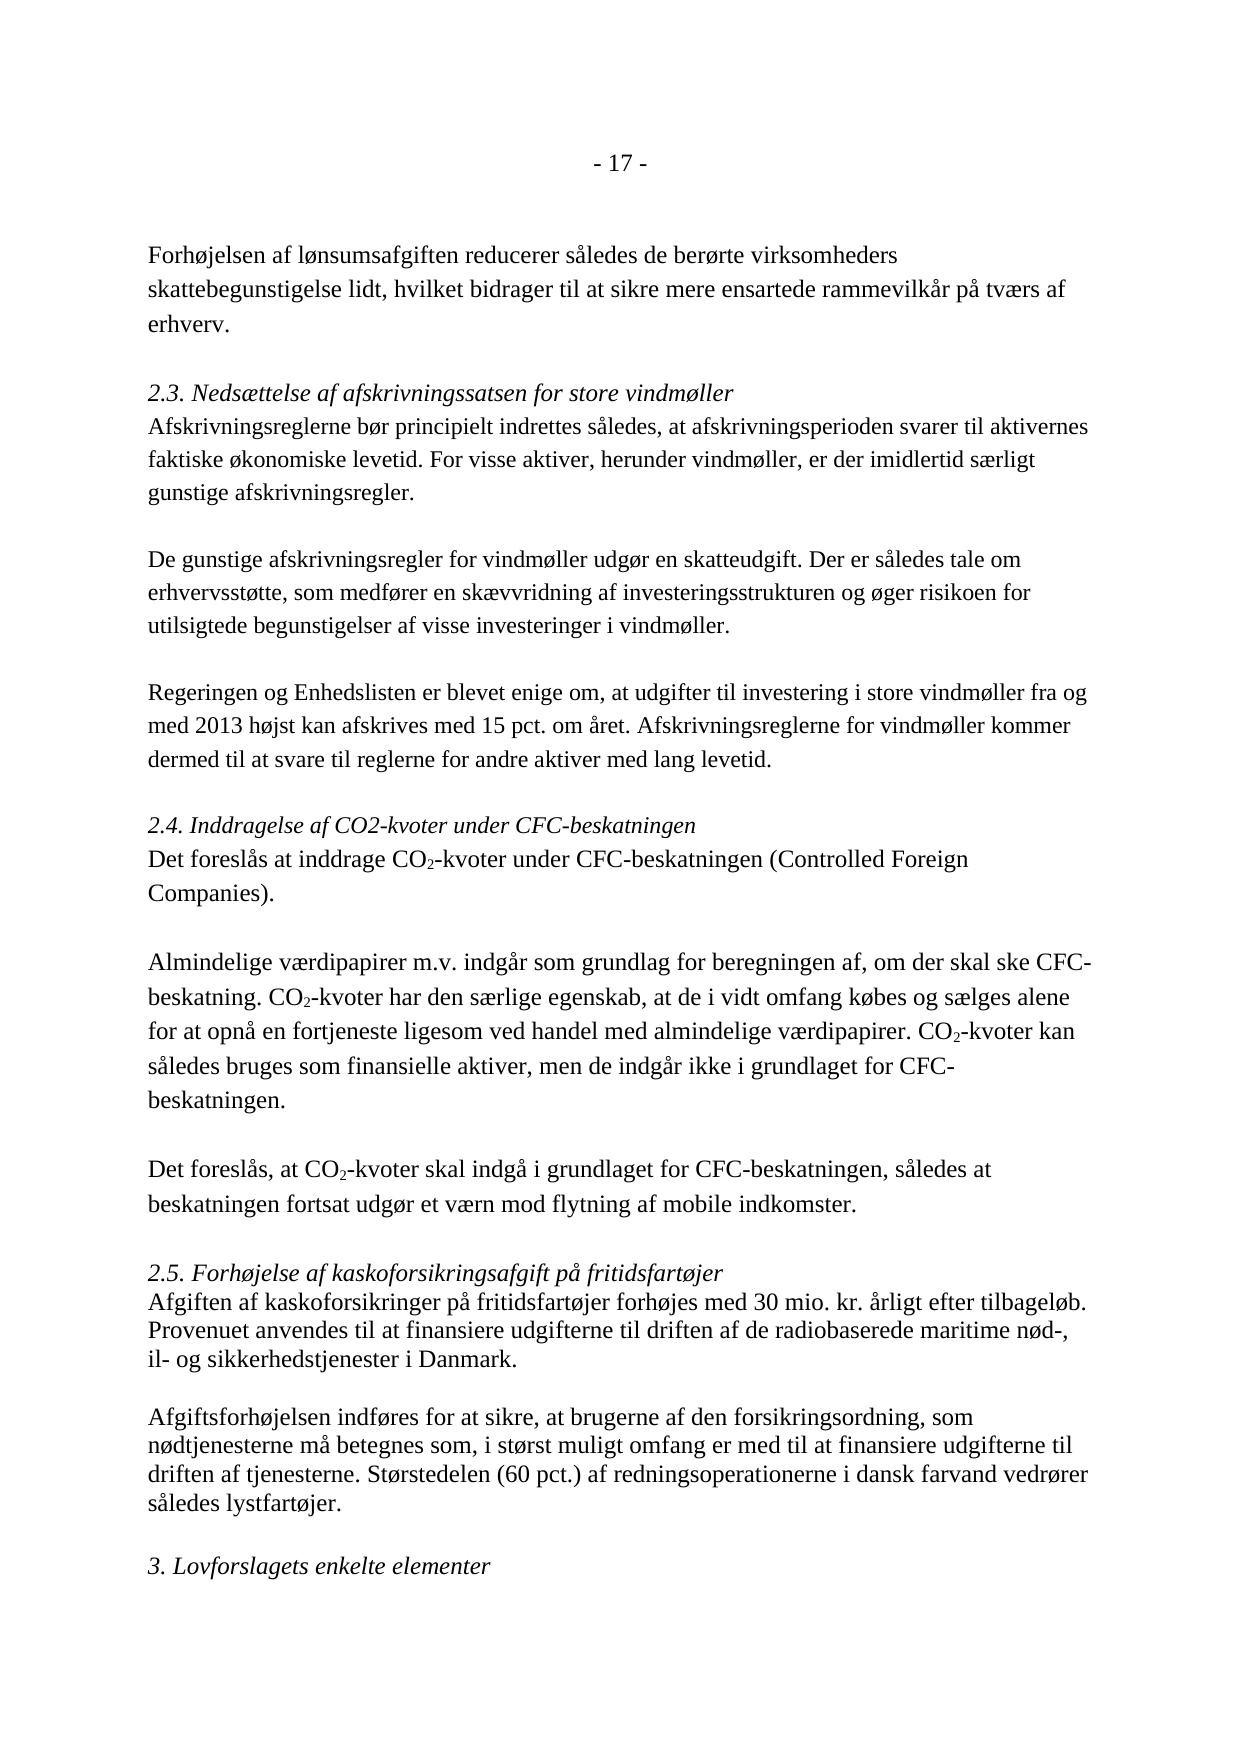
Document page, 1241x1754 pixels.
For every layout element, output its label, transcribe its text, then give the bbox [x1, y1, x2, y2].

text 2.5. Forhøjelse af kaskoforsikringsafgift på fritidsfartøjer [148, 1258, 1092, 1287]
text Afgiftsforhøjelsen indføres for at sikre, at brugerne af den forsikringsordning, som nødtjenesterne må betegnes som, i størst muligt omfang er med til at finansiere udgifterne til driften af tjenesterne. Størstedelen (60 pct.) af redningsoperationerne i dansk farvand vedrører således lystfartøjer. [148, 1402, 1092, 1517]
text 2.3. Nedsættelse af afskrivningssatsen for store vindmøller [148, 378, 1092, 406]
text Det foreslås, at CO2-kvoter skal indgå i grundlaget for CFC-beskatningen, således at beskatningen fortsat udgør et værn mod flytning af mobile indkomster. [148, 1154, 1092, 1218]
text Afskrivningsreglerne bør principielt indrettes således, at afskrivningsperioden svarer til aktivernes faktiske økonomiske levetid. For visse aktiver, herunder vindmøller, er der imidlertid særligt gunstige afskrivningsregler. [148, 412, 1092, 506]
text 3. Lovforslagets enkelte elementer [148, 1551, 1092, 1580]
text Forhøjelsen af lønsumsafgiften reducerer således de berørte virksomheders skattebegunstigelse lidt, hvilket bidrager til at sikre mere ensartede rammevilkår på tværs af erhverv. [148, 240, 1092, 337]
text Regeringen og Enhedslisten er blevet enige om, at udgifter til investering i store vindmøller fra og med 2013 højst kan afskrives med 15 pct. om året. Afskrivningsreglerne for vindmøller kommer dermed til at svare til reglerne for andre aktiver med lang levetid. [148, 678, 1092, 772]
text Almindelige værdipapirer m.v. indgår som grundlag for beregningen af, om der skal ske CFC-beskatning. CO2-kvoter har den særlige egenskab, at de i vidt omfang købes og sælges alene for at opnå en fortjeneste ligesom ved handel med almindelige værdipapirer. CO2-kvoter kan således bruges som finansielle aktiver, men de indgår ikke i grundlaget for CFC-beskatningen. [148, 947, 1092, 1114]
text Det foreslås at inddrage CO2-kvoter under CFC-beskatningen (Controlled Foreign Companies). [148, 844, 1092, 907]
text Afgiften af kaskoforsikringer på fritidsfartøjer forhøjes med 30 mio. kr. årligt efter tilbageløb. Provenuet anvendes til at finansiere udgifterne til driften af de radiobaserede maritime nød-, il- og sikkerhedstjenester i Danmark. [148, 1287, 1092, 1373]
text 2.4. Inddragelse af CO2-kvoter under CFC-beskatningen [148, 811, 1092, 838]
text De gunstige afskrivningsregler for vindmøller udgør en skatteudgift. Der er således tale om erhvervsstøtte, som medfører en skævvridning af investeringsstrukturen og øger risikoen for utilsigtede begunstigelser af visse investeringer i vindmøller. [148, 544, 1092, 638]
